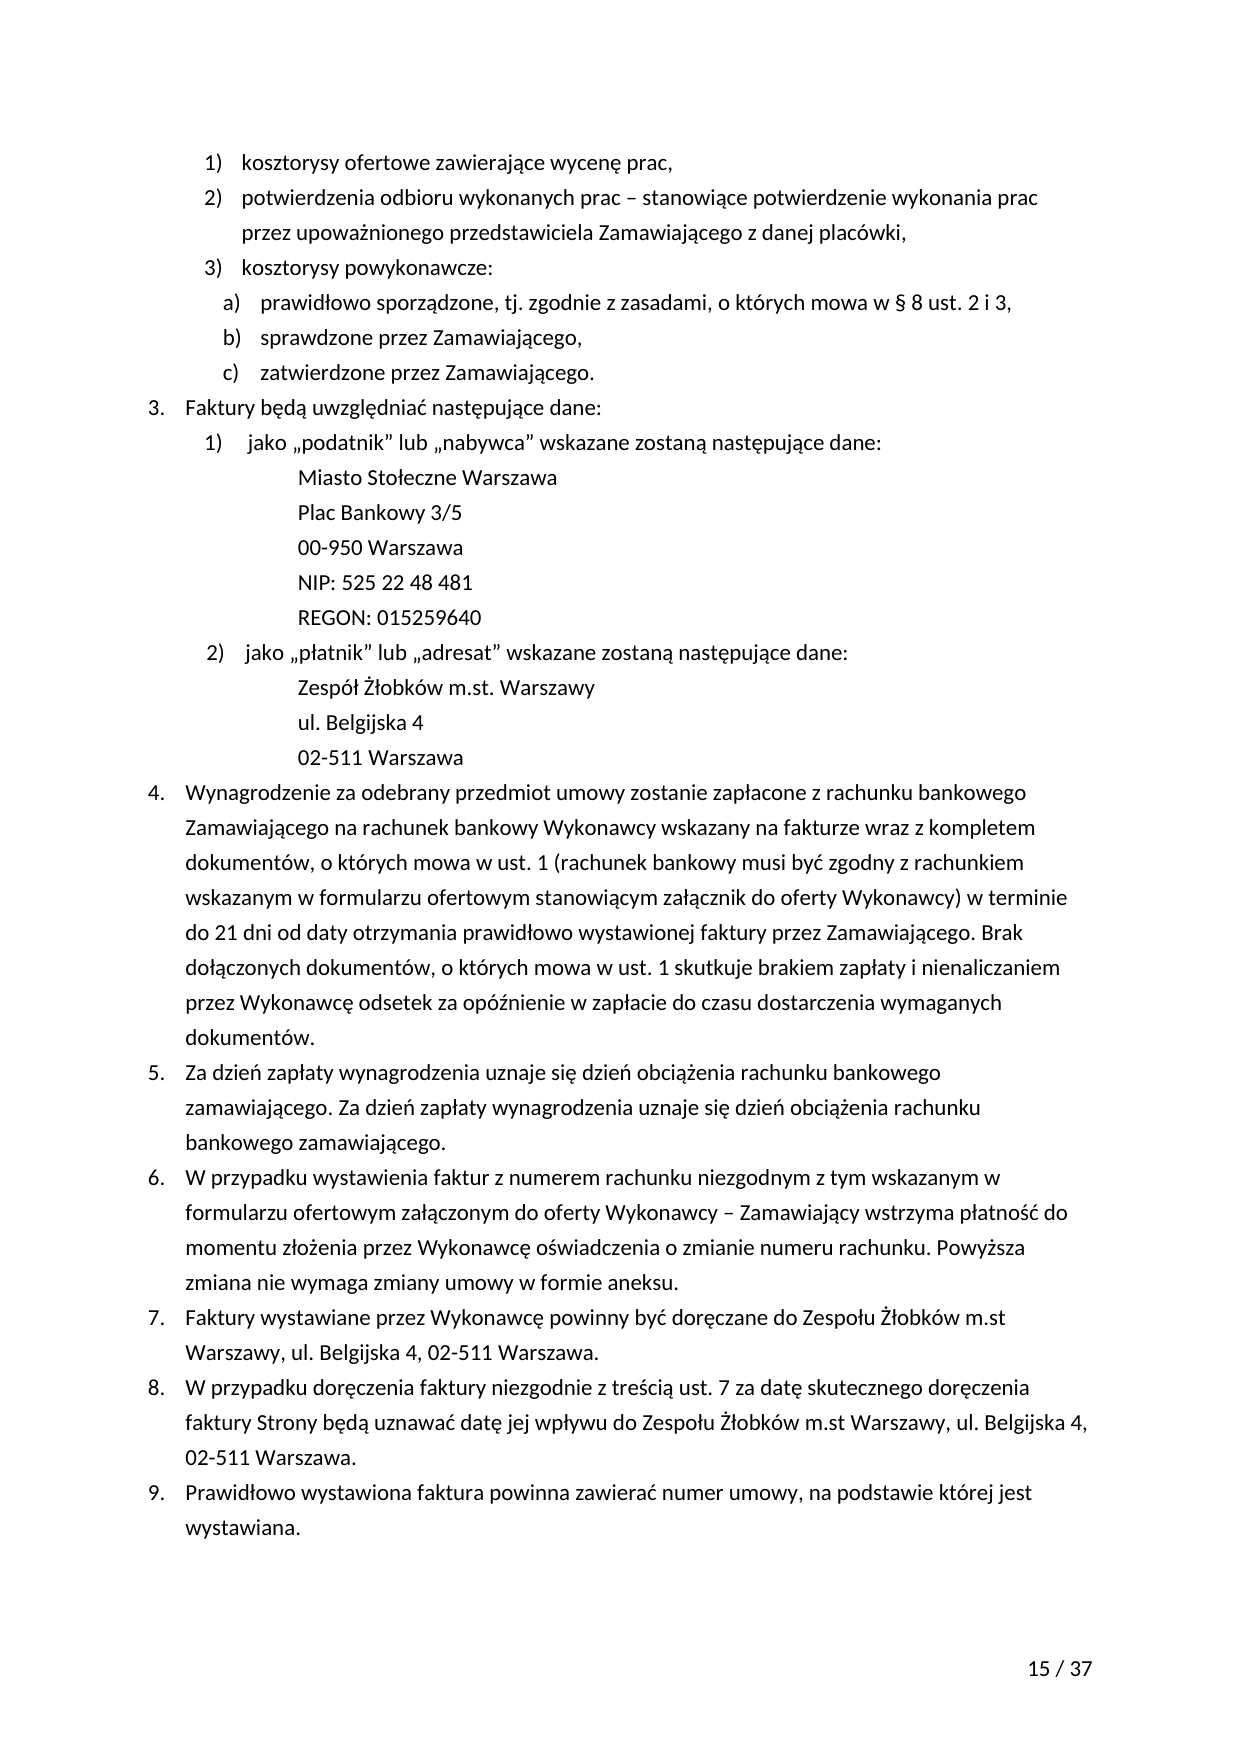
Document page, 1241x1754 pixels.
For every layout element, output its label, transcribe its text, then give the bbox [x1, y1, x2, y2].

list Za dzień zapłaty wynagrodzenia uznaje się dzień obciążenia rachunku bankowego zamawiającego. Za dzień zapłaty wynagrodzenia uznaje się dzień obciążenia rachunku bankowego zamawiającego. [148, 1058, 1092, 1156]
list zatwierdzone przez Zamawiającego. [223, 358, 1092, 386]
list REGON: 015259640 [298, 603, 1092, 631]
list prawidłowo sporządzone, tj. zgodnie z zasadami, o których mowa w § 8 ust. 2 i 3, [223, 288, 1092, 316]
list Miasto Stołeczne Warszawa [298, 463, 1092, 491]
list kosztorysy powykonawcze: [204, 253, 1092, 281]
list W przypadku wystawienia faktur z numerem rachunku niezgodnym z tym wskazanym w formularzu ofertowym załączonym do oferty Wykonawcy – Zamawiający wstrzyma płatność do momentu złożenia przez Wykonawcę oświadczenia o zmianie numeru rachunku. Powyższa zmiana nie wymaga zmiany umowy w formie aneksu. [148, 1163, 1092, 1296]
list kosztorysy ofertowe zawierające wycenę prac, [204, 148, 1092, 176]
list potwierdzenia odbioru wykonanych prac – stanowiące potwierdzenie wykonania prac przez upoważnionego przedstawiciela Zamawiającego z danej placówki, [204, 183, 1092, 246]
list W przypadku doręczenia faktury niezgodnie z treścią ust. 7 za datę skutecznego doręczenia faktury Strony będą uznawać datę jej wpływu do Zespołu Żłobków m.st Warszawy, ul. Belgijska 4, 02-511 Warszawa. [148, 1373, 1092, 1471]
list jako „podatnik” lub „nabywca” wskazane zostaną następujące dane: [204, 428, 1092, 456]
list 00-950 Warszawa [298, 533, 1092, 561]
list Faktury będą uwzględniać następujące dane: [148, 393, 1092, 421]
list sprawdzone przez Zamawiającego, [223, 323, 1092, 351]
list 2) jako „płatnik” lub „adresat” wskazane zostaną następujące dane: [206, 638, 1092, 666]
list Zespół Żłobków m.st. Warszawy [298, 673, 1092, 701]
list Plac Bankowy 3/5 [298, 498, 1092, 526]
list ul. Belgijska 4 [298, 708, 1092, 736]
list NIP: 525 22 48 481 [298, 568, 1092, 596]
list Faktury wystawiane przez Wykonawcę powinny być doręczane do Zespołu Żłobków m.st Warszawy, ul. Belgijska 4, 02-511 Warszawa. [148, 1303, 1092, 1366]
list Warszawa [298, 743, 1092, 771]
list Wynagrodzenie za odebrany przedmiot umowy zostanie zapłacone z rachunku bankowego Zamawiającego na rachunek bankowy Wykonawcy wskazany na fakturze wraz z kompletem dokumentów, o których mowa w ust. 1 (rachunek bankowy musi być zgodny z rachunkiem wskazanym w formularzu ofertowym stanowiącym załącznik do oferty Wykonawcy) w terminie do 21 dni od daty otrzymania prawidłowo wystawionej faktury przez Zamawiającego. Brak dołączonych dokumentów, o których mowa w ust. 1 skutkuje brakiem zapłaty i nienaliczaniem przez Wykonawcę odsetek za opóźnienie w zapłacie do czasu dostarczenia wymaganych dokumentów. [148, 778, 1092, 1051]
list Prawidłowo wystawiona faktura powinna zawierać numer umowy, na podstawie której jest wystawiana. [148, 1478, 1092, 1541]
